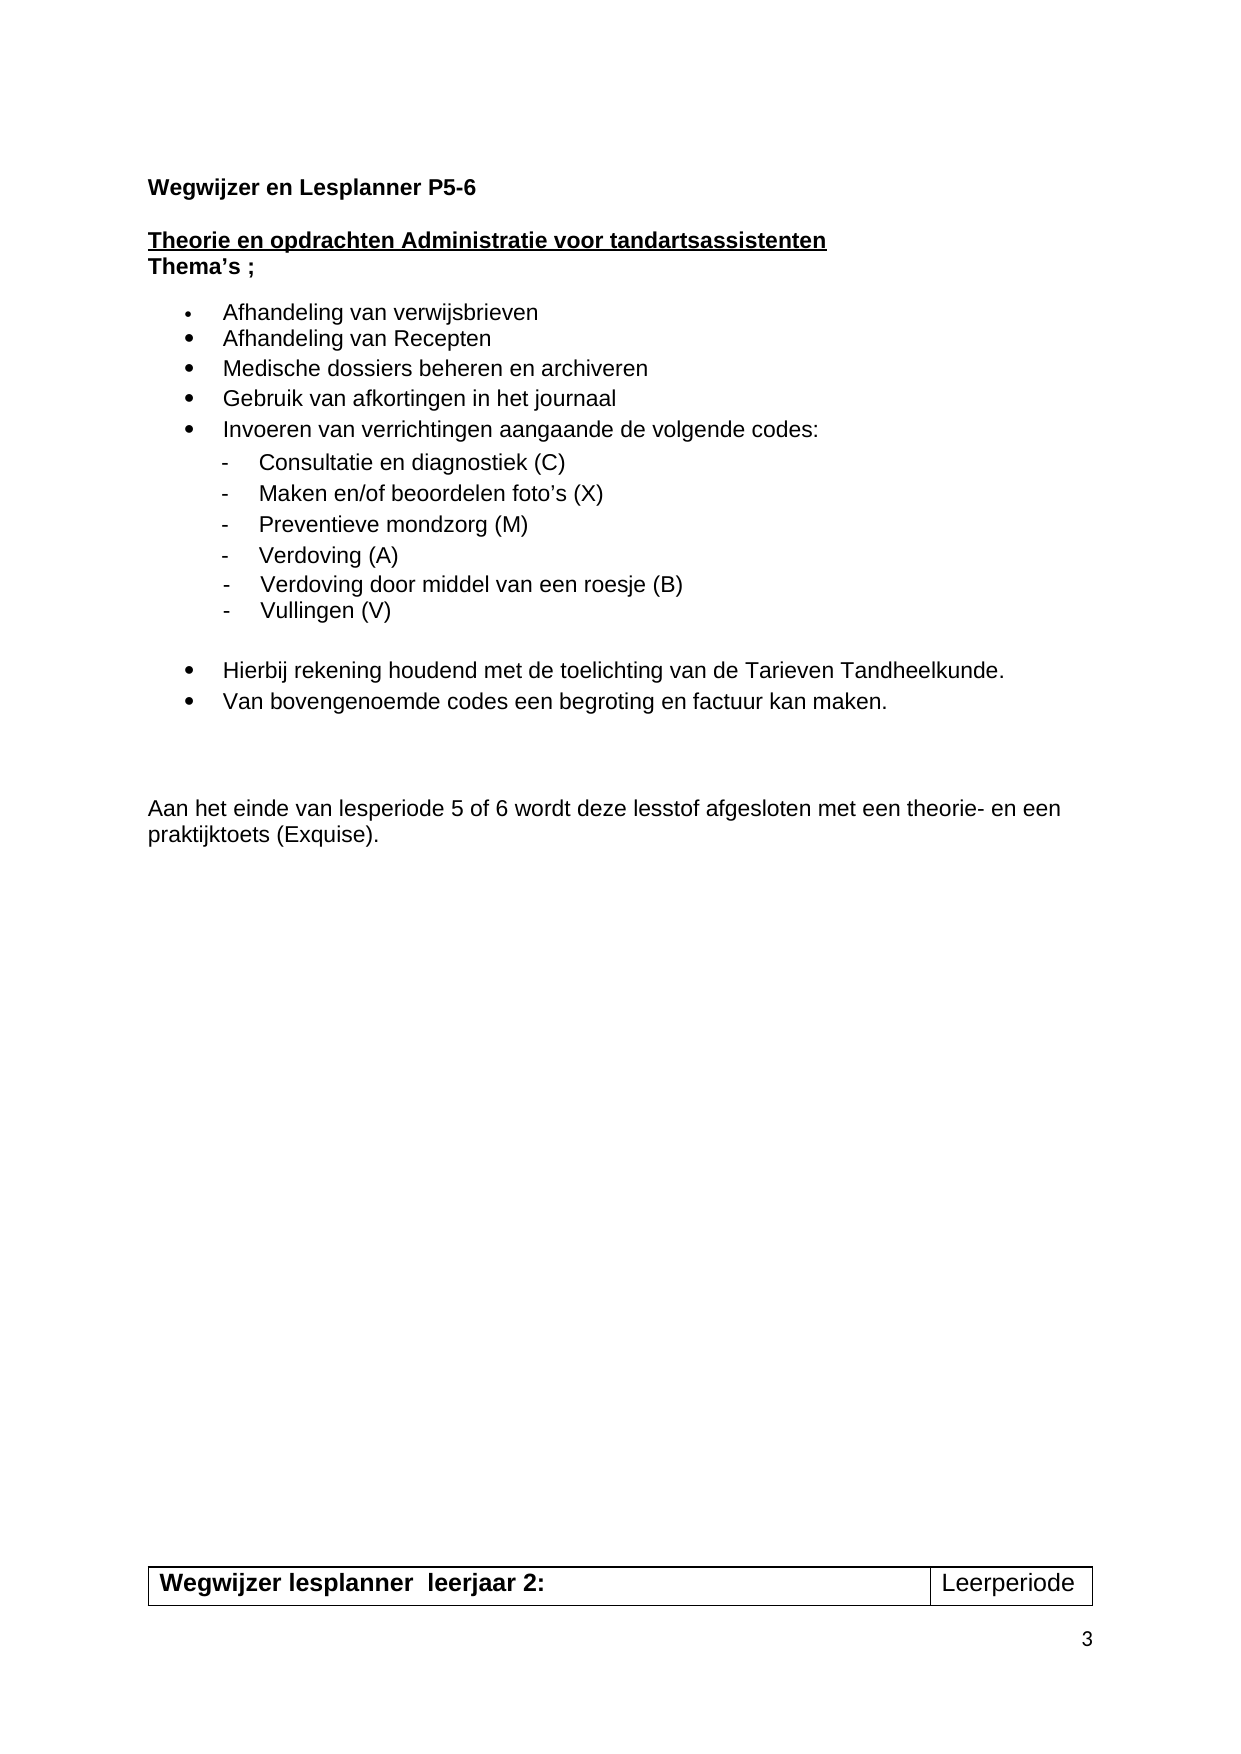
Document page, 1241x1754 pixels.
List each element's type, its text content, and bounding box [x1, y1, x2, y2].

list Consultatie en diagnostiek (C) [221, 446, 1093, 477]
list Hierbij rekening houdend met de toelichting van de Tarieven Tandheelkunde. [185, 657, 1093, 684]
text Thema’s ; [148, 253, 1093, 279]
list Invoeren van verrichtingen aangaande de volgende codes: [185, 416, 1093, 442]
list Van bovengenoemde codes een begroting en factuur kan maken. [185, 688, 1093, 714]
list Vullingen (V) [223, 597, 1093, 623]
list Verdoving (A) [221, 539, 1093, 571]
list Afhandeling van verwijsbrieven [185, 298, 1093, 325]
list Gebruik van afkortingen in het journaal [185, 385, 1093, 412]
text Wegwijzer en Lesplanner P5-6 [148, 174, 1093, 200]
list Medische dossiers beheren en archiveren [185, 355, 1093, 381]
text Aan het einde van lesperiode 5 of 6 wordt deze lesstof afgesloten met een theorie- en een praktijktoets (Exquise). [148, 795, 1093, 848]
text Theorie en opdrachten Administratie voor tandartsassistenten [148, 227, 1093, 253]
list Maken en/of beoordelen foto’s (X) [221, 477, 1093, 508]
list Preventieve mondzorg (M) [221, 508, 1093, 539]
list Afhandeling van Recepten [185, 325, 1093, 351]
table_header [931, 1568, 1092, 1605]
list Verdoving door middel van een roesje (B) [223, 571, 1093, 597]
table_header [149, 1568, 930, 1605]
